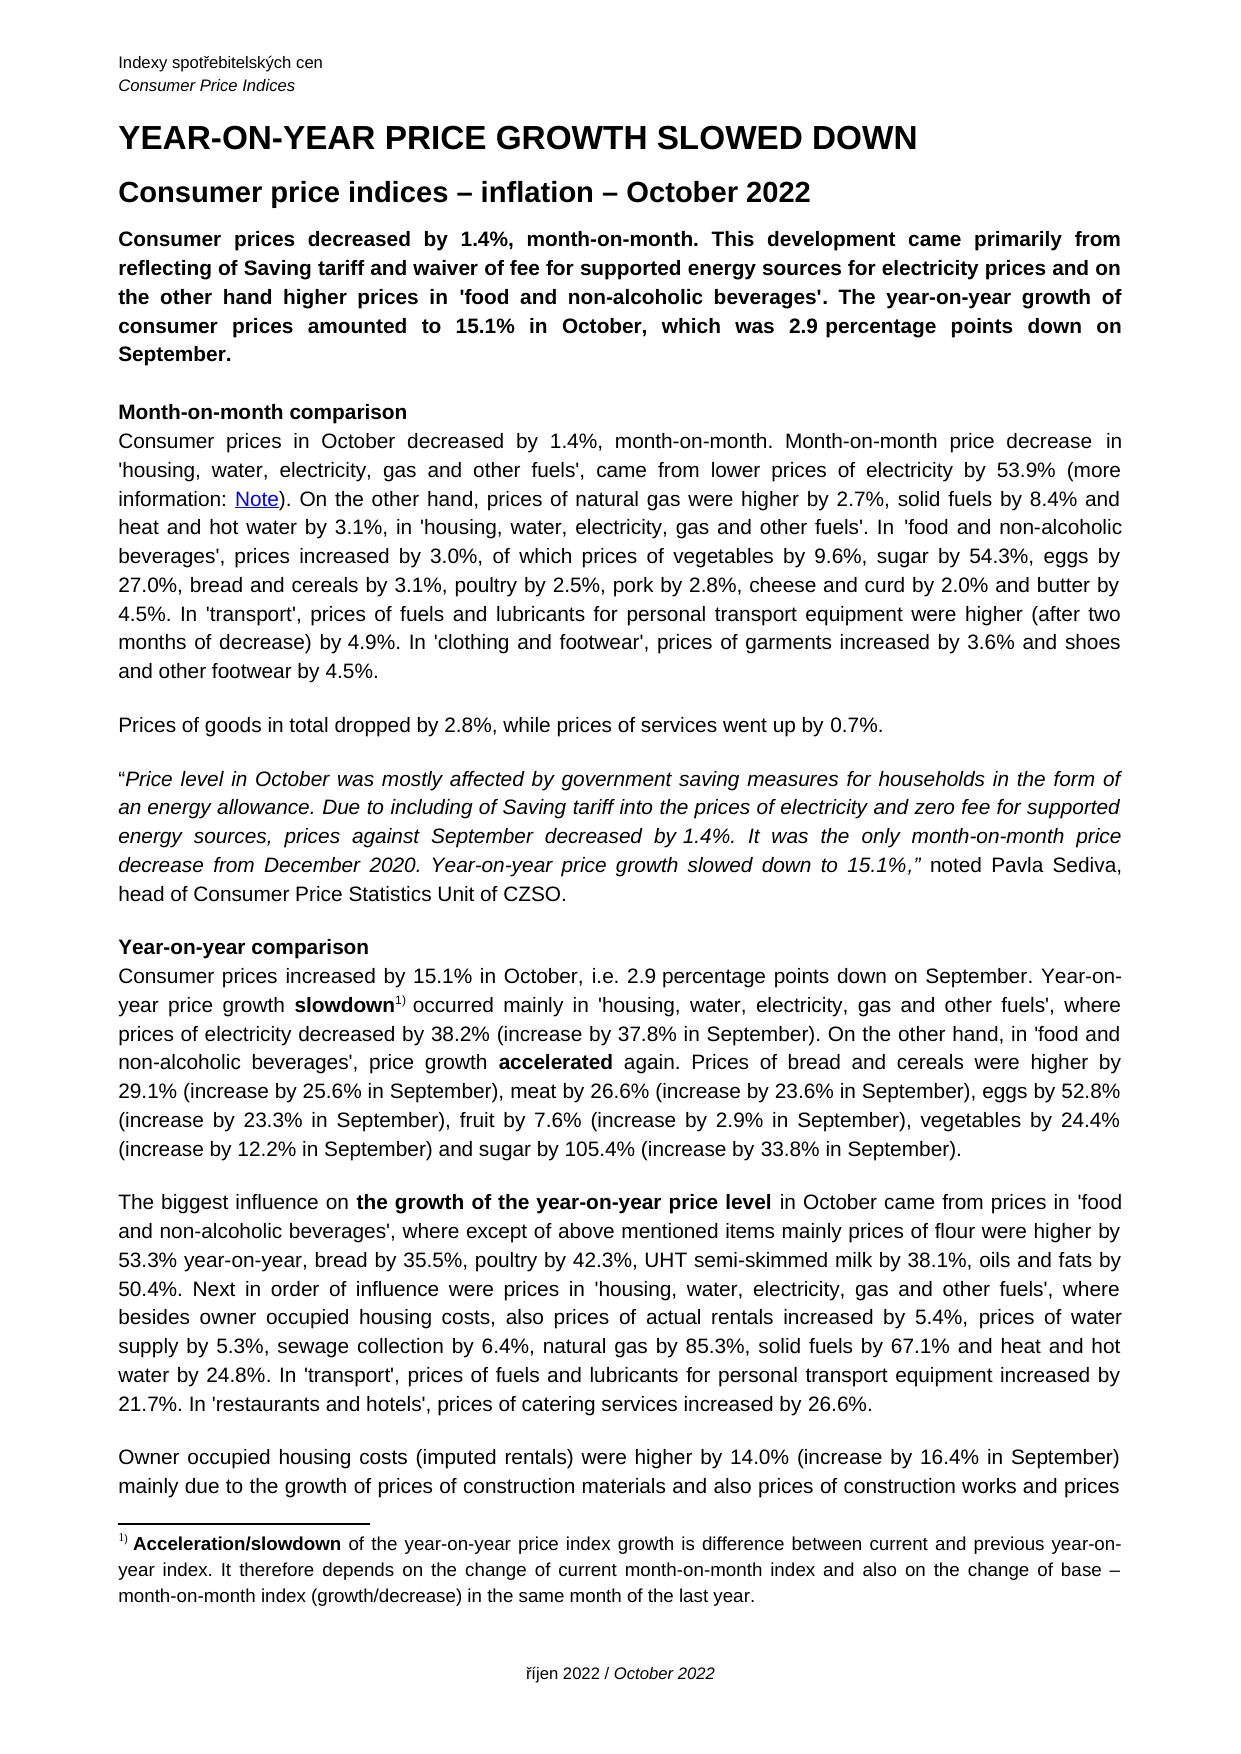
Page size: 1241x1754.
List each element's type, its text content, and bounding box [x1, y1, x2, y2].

text Month-on-month comparison [118, 400, 1122, 424]
text Consumer prices increased by 15.1% in October, i.e. 2.9 percentage points down on September. Year-on-year price growth slowdown) occurred mainly in 'housing, water, electricity, gas and other fuels', where prices of electricity decreased by 38.2% (increase by 37.8% in September). On the other hand, in 'food and non-alcoholic beverages', price growth accelerated again. Prices of bread and cereals were higher by 29.1% (increase by 25.6% in September), meat by 26.6% (increase by 23.6% in September), eggs by 52.8% (increase by 23.3% in September), fruit by 7.6% (increase by 2.9% in September), vegetables by 24.4% (increase by 12.2% in September) and sugar by 105.4% (increase by 33.8% in September). [118, 964, 1122, 1160]
text The biggest influence on the growth of the year-on-year price level in October came from prices in 'food and non-alcoholic beverages', where except of above mentioned items mainly prices of flour were higher by 53.3% year-on-year, bread by 35.5%, poultry by 42.3%, UHT semi-skimmed milk by 38.1%, oils and fats by 50.4%. Next in order of influence were prices in 'housing, water, electricity, gas and other fuels', where besides owner occupied housing costs, also prices of actual rentals increased by 5.4%, prices of water supply by 5.3%, sewage collection by 6.4%, natural gas by 85.3%, solid fuels by 67.1% and heat and hot water by 24.8%. In 'transport', prices of fuels and lubricants for personal transport equipment increased by 21.7%. In 'restaurants and hotels', prices of catering services increased by 26.6%. [118, 1190, 1122, 1415]
subtitle Consumer price indices – inflation – October 2022 [118, 174, 1122, 208]
text Year-on-year comparison [118, 935, 1122, 959]
text “Price level in October was mostly affected by government saving measures for households in the form of an energy allowance. Due to including of Saving tariff into the prices of electricity and zero fee for supported energy sources, prices against September decreased by 1.4%. It was the only month-on-month price decrease from December 2020. Year-on-year price growth slowed down to 15.1%,” noted Pavla Sediva, head of Consumer Price Statistics Unit of CZSO. [118, 766, 1122, 905]
subtitle Year-on-year price growth slowed down [118, 118, 1122, 157]
text Consumer prices decreased by 1.4%, month-on-month. This development came primarily from reflecting of Saving tariff and waiver of fee for supported energy sources for electricity prices and on the other hand higher prices in 'food and non-alcoholic beverages'. The year-on-year growth of consumer prices amounted to 15.1% in October, which was 2.9 percentage points down on September. [118, 227, 1122, 366]
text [118, 1445, 1122, 1498]
text Prices of goods in total dropped by 2.8%, while prices of services went up by 0.7%. [118, 713, 1122, 737]
text Consumer prices in October decreased by 1.4%, month-on-month. Month-on-month price decrease in 'housing, water, electricity, gas and other fuels', came from lower prices of electricity by 53.9% (more information: Note). On the other hand, prices of natural gas were higher by 2.7%, solid fuels by 8.4% and heat and hot water by 3.1%, in 'housing, water, electricity, gas and other fuels'. In 'food and non-alcoholic beverages', prices increased by 3.0%, of which prices of vegetables by 9.6%, sugar by 54.3%, eggs by 27.0%, bread and cereals by 3.1%, poultry by 2.5%, pork by 2.8%, cheese and curd by 2.0% and butter by 4.5%. In 'transport', prices of fuels and lubricants for personal transport equipment were higher (after two months of decrease) by 4.9%. In 'clothing and footwear', prices of garments increased by 3.6% and shoes and other footwear by 4.5%. [118, 429, 1122, 683]
